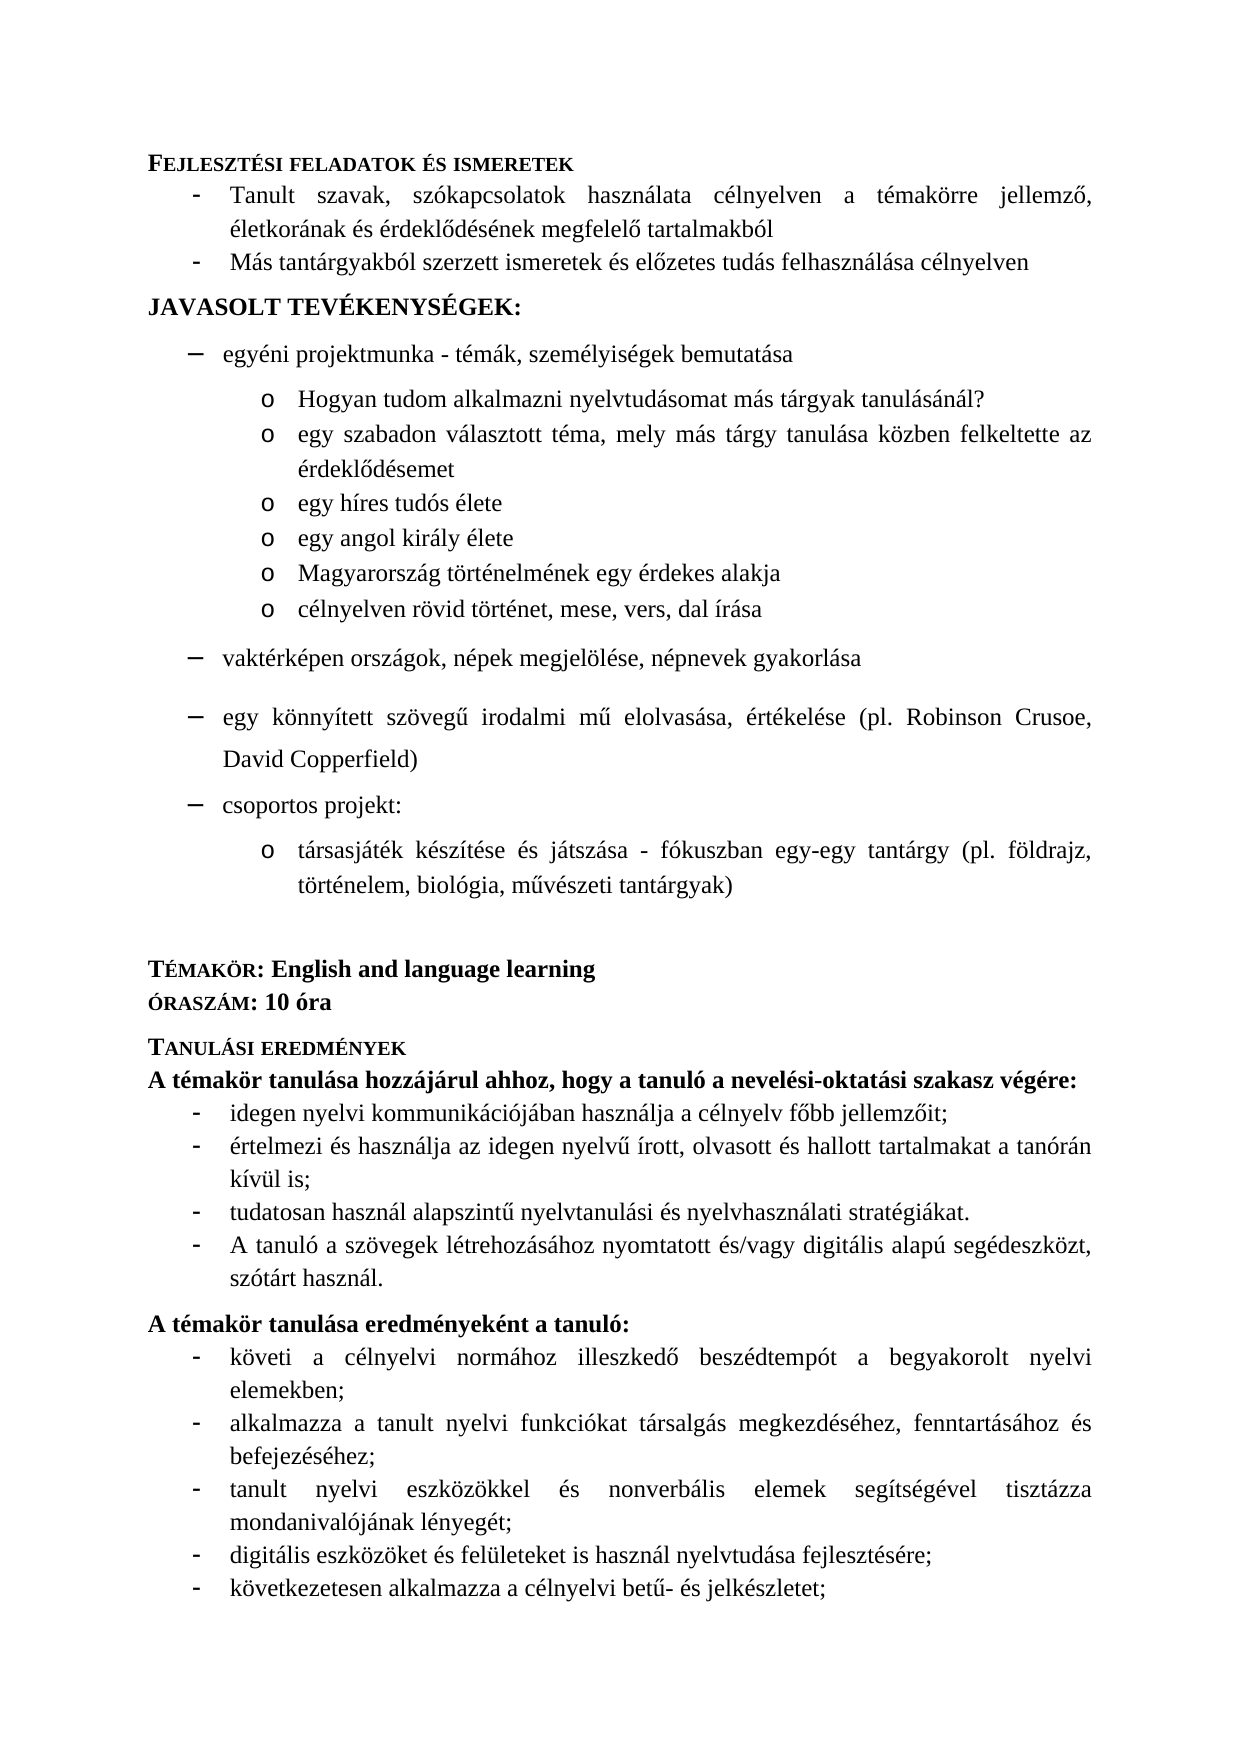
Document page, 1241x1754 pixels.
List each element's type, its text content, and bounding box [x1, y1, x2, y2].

list egy angol király élete [260, 523, 1093, 554]
list következetesen alkalmazza a célnyelvi betű- és jelkészletet; [192, 1573, 1093, 1602]
list célnyelven rövid történet, mese, vers, dal írása [260, 594, 1093, 625]
list tanult nyelvi eszközökkel és nonverbális elemek segítségével tisztázza mondanivalójának lényegét; [192, 1474, 1093, 1536]
list egyéni projektmunka - témák, személyiségek bemutatása [185, 325, 1093, 376]
subtitle JAVASOLT TEVÉKENYSÉGEK: [148, 292, 1093, 321]
list egy szabadon választott téma, mely más tárgy tanulása közben felkeltette az érdeklődésemet [260, 419, 1093, 483]
list csoportos projekt: [185, 777, 1093, 828]
list Magyarország történelmének egy érdekes alakja [260, 558, 1093, 589]
list tudatosan használ alapszintű nyelvtanulási és nyelvhasználati stratégiákat. [192, 1197, 1093, 1226]
list Tanult szavak, szókapcsolatok használata célnyelven a témakörre jellemző, életkorának és érdeklődésének megfelelő tartalmakból [192, 181, 1093, 242]
list Hogyan tudom alkalmazni nyelvtudásomat más tárgyak tanulásánál? [260, 384, 1093, 415]
list digitális eszközöket és felületeket is használ nyelvtudása fejlesztésére; [192, 1540, 1093, 1569]
subtitle Fejlesztési feladatok és ismeretek [148, 148, 1093, 176]
text óraszám: 10 óra [148, 987, 1093, 1015]
text Témakör: English and language learning [148, 954, 1093, 982]
subtitle Tanulási eredmények [148, 1032, 1093, 1061]
list Más tantárgyakból szerzett ismeretek és előzetes tudás felhasználása célnyelven [192, 247, 1093, 275]
list egy híres tudós élete [260, 488, 1093, 518]
list alkalmazza a tanult nyelvi funkciókat társalgás megkezdéséhez, fenntartásához és befejezéséhez; [192, 1408, 1093, 1470]
list követi a célnyelvi normához illeszkedő beszédtempót a begyakorolt nyelvi elemekben; [192, 1342, 1093, 1404]
list társasjáték készítése és játszása - fókuszban egy-egy tantárgy (pl. földrajz, történelem, biológia, művészeti tantárgyak) [260, 836, 1093, 899]
text A témakör tanulása eredményeként a tanuló: [148, 1309, 1093, 1338]
list idegen nyelvi kommunikációjában használja a célnyelv főbb jellemzőit; [192, 1098, 1093, 1127]
list A tanuló a szövegek létrehozásához nyomtatott és/vagy digitális alapú segédeszközt, szótárt használ. [192, 1230, 1093, 1292]
list értelmezi és használja az idegen nyelvű írott, olvasott és hallott tartalmakat a tanórán kívül is; [192, 1131, 1093, 1193]
list egy könnyített szövegű irodalmi mű elolvasása, értékelése (pl. Robinson Crusoe, David Copperfield) [185, 688, 1093, 772]
list vaktérképen országok, népek megjelölése, népnevek gyakorlása [185, 629, 1093, 681]
text A témakör tanulása hozzájárul ahhoz, hogy a tanuló a nevelési-oktatási szakasz végére: [148, 1065, 1093, 1094]
